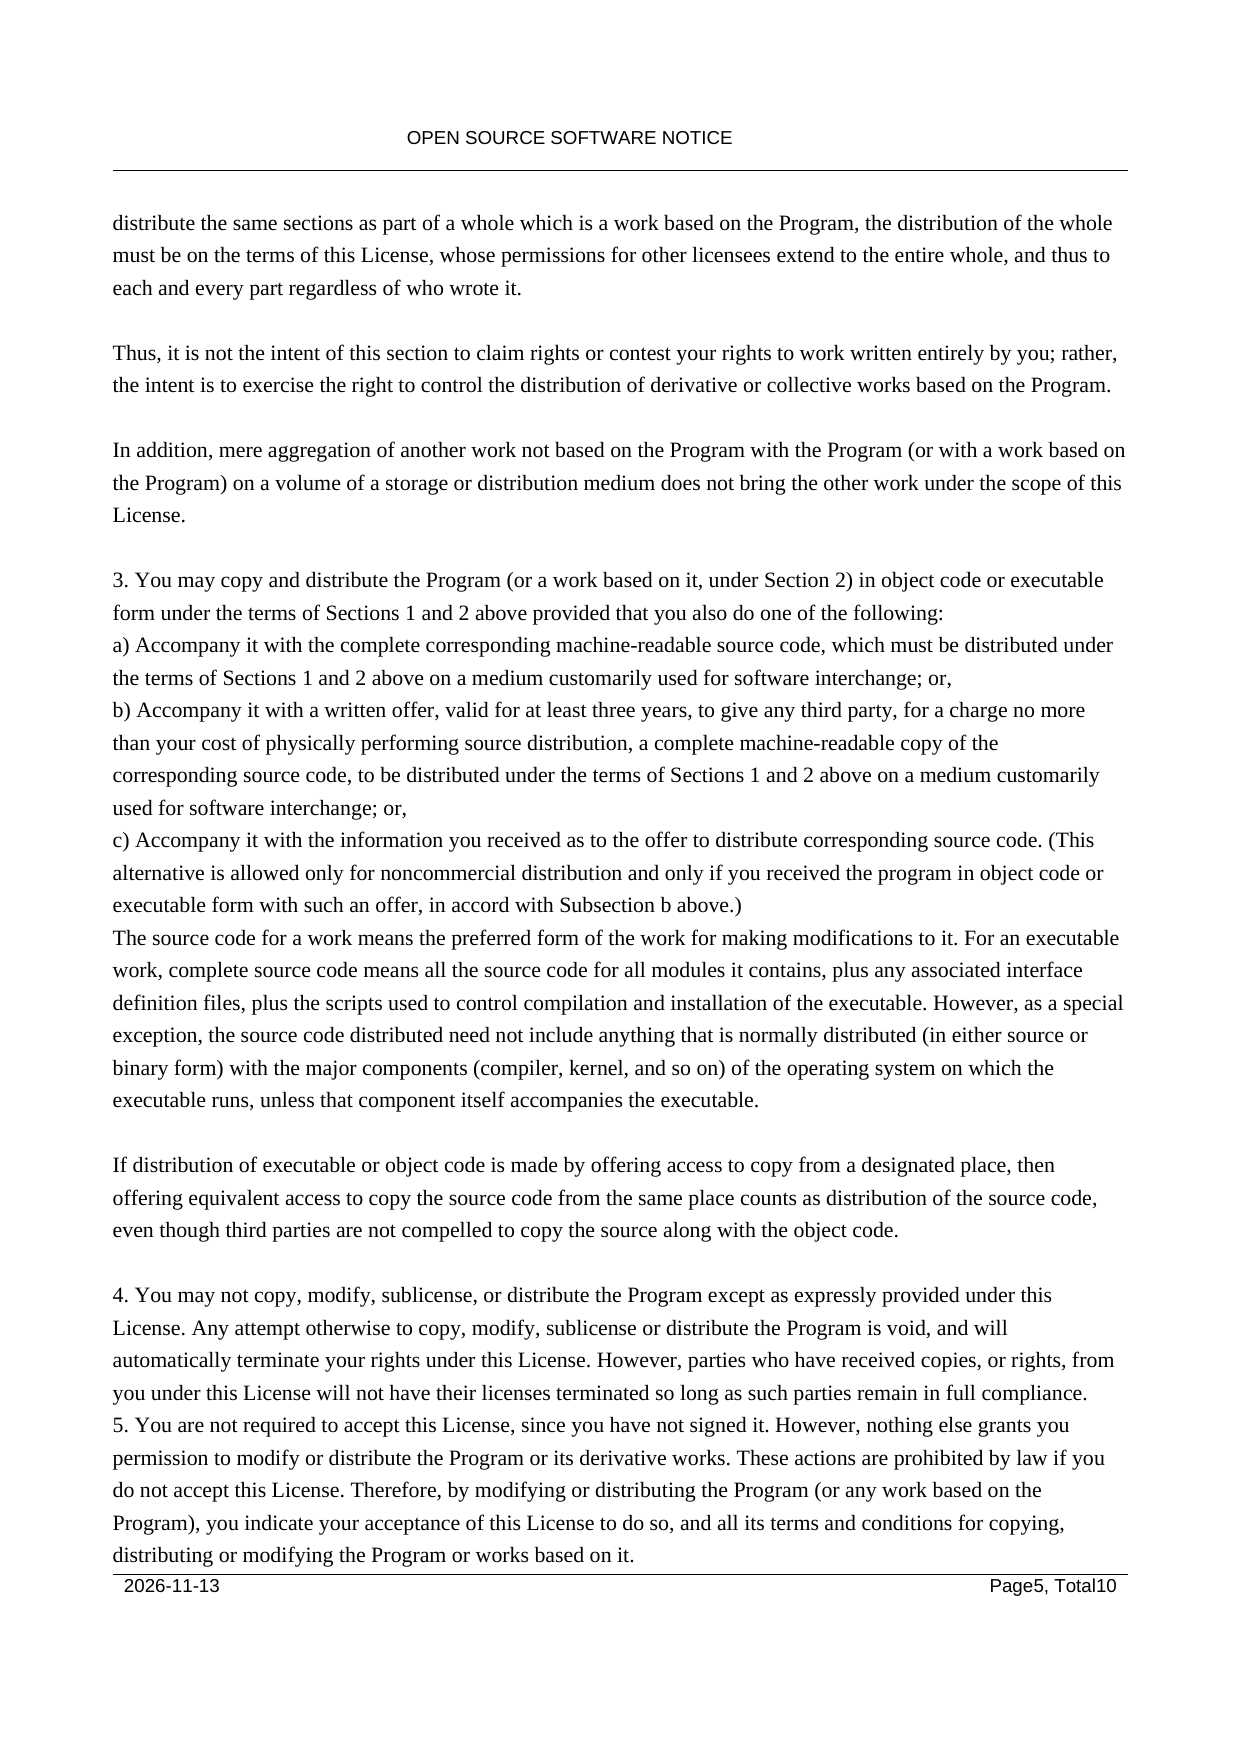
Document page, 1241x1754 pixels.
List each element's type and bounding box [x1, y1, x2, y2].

text [112, 206, 1128, 1571]
